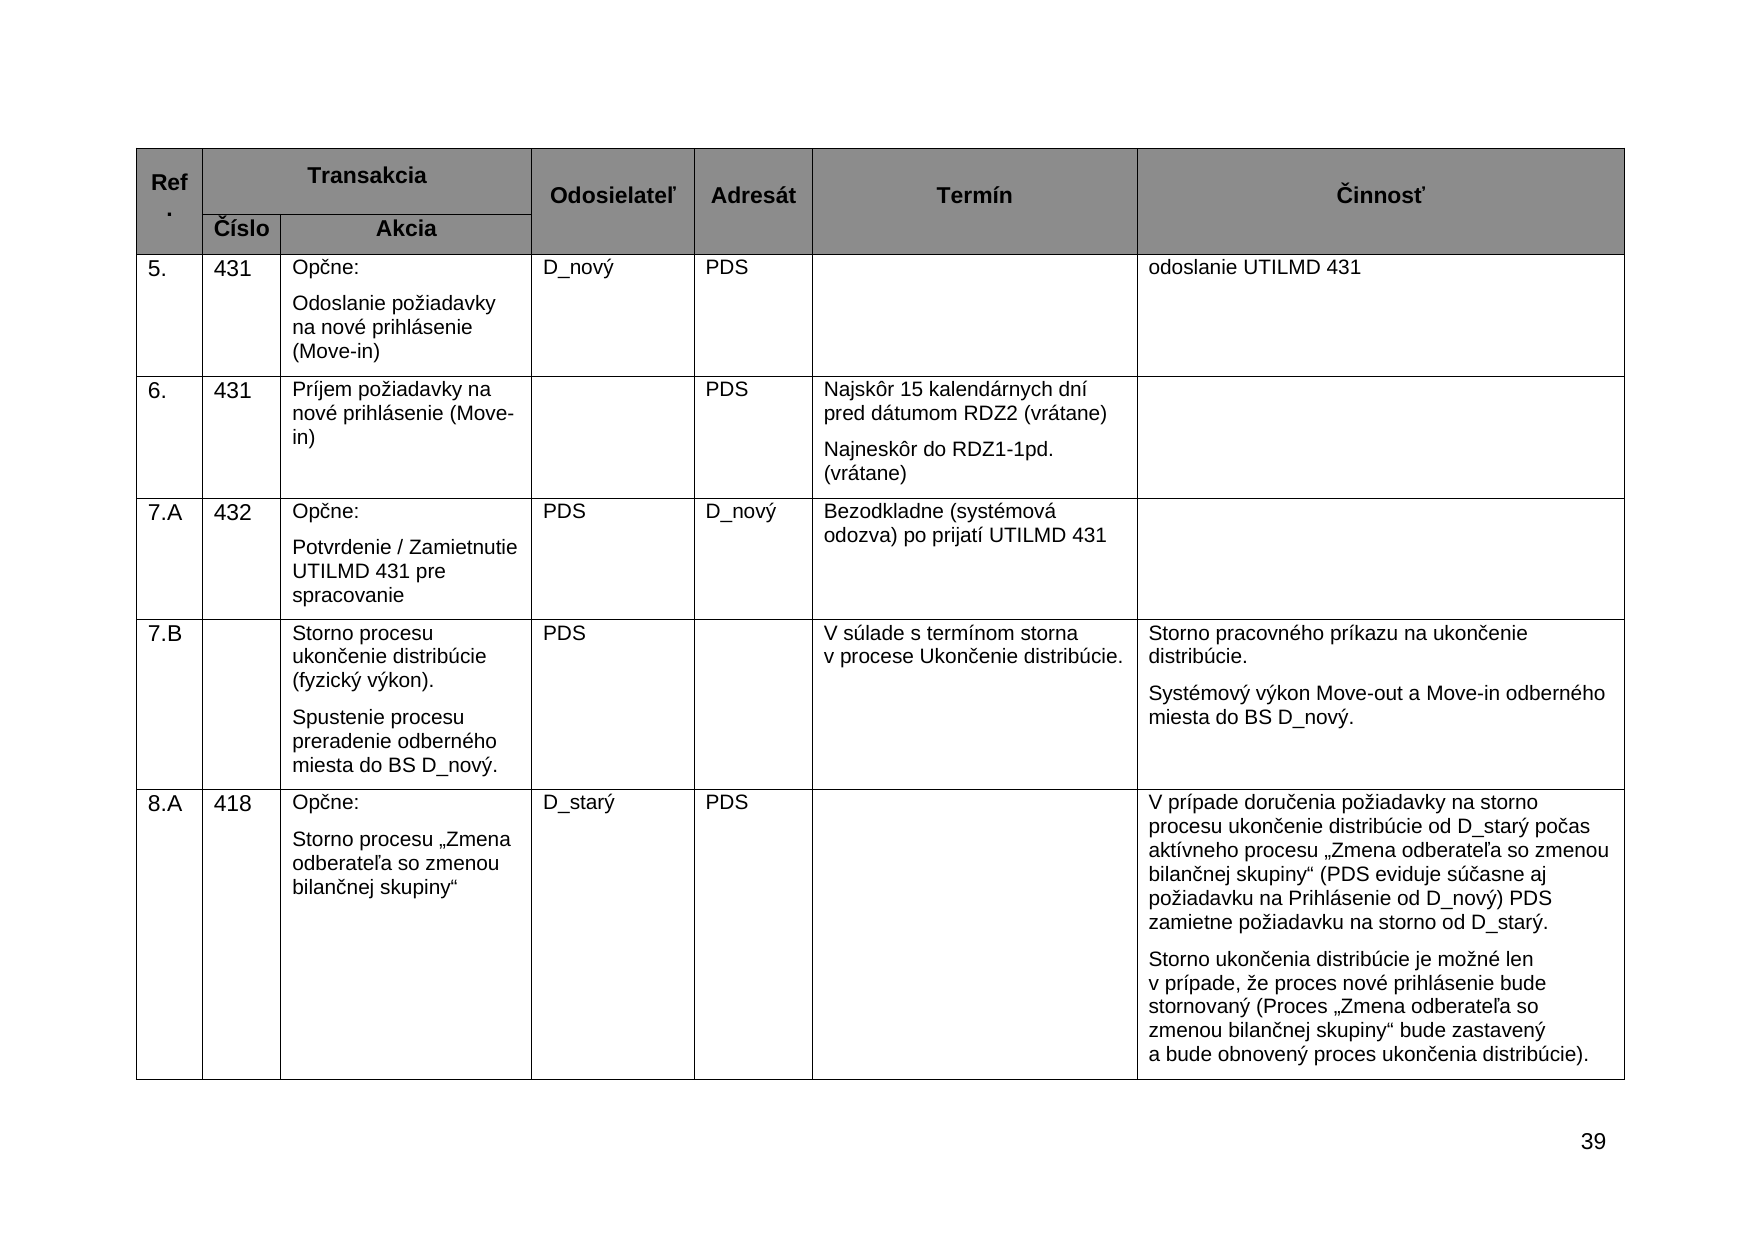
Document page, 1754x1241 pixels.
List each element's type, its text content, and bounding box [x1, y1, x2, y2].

table_cell [1138, 499, 1624, 619]
table_header Termín [813, 149, 1137, 254]
table_cell Akcia [281, 215, 531, 254]
table_header Adresát [695, 149, 812, 254]
table_cell 431 [203, 255, 280, 376]
table_cell Opčne: Odoslanie požiadavky na nové prihlásenie (Move-in) [281, 255, 531, 376]
table_header Činnosť [1138, 149, 1624, 254]
table_cell [532, 377, 694, 497]
table_header Transakcia [203, 149, 531, 214]
table_cell PDS [695, 255, 812, 376]
table_cell Storno pracovného príkazu na ukončenie distribúcie. Systémový výkon Move-out a Move-in odberného miesta do BS D_nový. [1138, 620, 1624, 789]
table_cell 432 [203, 499, 280, 619]
table_cell Opčne: Potvrdenie / Zamietnutie UTILMD 431 pre spracovanie [281, 499, 531, 619]
table_cell [1138, 377, 1624, 497]
table_cell D_starý [532, 790, 694, 1079]
table_cell PDS [695, 790, 812, 1079]
table_cell PDS [532, 499, 694, 619]
table_cell [813, 255, 1137, 376]
table_header Ref. [137, 149, 202, 254]
table_cell Storno procesu ukončenie distribúcie (fyzický výkon). Spustenie procesu preradenie odberného miesta do BS D_nový. [281, 620, 531, 789]
table_cell PDS [695, 377, 812, 497]
table_cell Najskôr 15 kalendárnych dní pred dátumom RDZ2 (vrátane) Najneskôr do RDZ1-1pd. (vrátane) [813, 377, 1137, 497]
table_cell V súlade s termínom storna v procese Ukončenie distribúcie. [813, 620, 1137, 789]
table_cell 418 [203, 790, 280, 1079]
table_cell 5. [137, 255, 202, 376]
table_cell [813, 790, 1137, 1079]
table_cell Číslo [203, 215, 280, 254]
table_cell Príjem požiadavky na nové prihlásenie (Move-in) [281, 377, 531, 497]
table_cell D_nový [532, 255, 694, 376]
table_cell 431 [203, 377, 280, 497]
table_cell [695, 620, 812, 789]
table_cell 7.B [137, 620, 202, 789]
table_cell 8.A [137, 790, 202, 1079]
table_header Odosielateľ [532, 149, 694, 254]
table_cell odoslanie UTILMD 431 [1138, 255, 1624, 376]
table_cell Bezodkladne (systémová odozva) po prijatí UTILMD 431 [813, 499, 1137, 619]
table_cell D_nový [695, 499, 812, 619]
table_cell PDS [532, 620, 694, 789]
table_cell [203, 620, 280, 789]
table_cell 6. [137, 377, 202, 497]
table_cell 7.A [137, 499, 202, 619]
table_cell Opčne: Storno procesu „Zmena odberateľa so zmenou bilančnej skupiny“ [281, 790, 531, 1079]
table_cell V prípade doručenia požiadavky na storno procesu ukončenie distribúcie od D_starý počas aktívneho procesu „Zmena odberateľa so zmenou bilančnej skupiny“ (PDS eviduje súčasne aj požiadavku na Prihlásenie od D_nový) PDS zamietne požiadavku na storno od D_starý. Storno ukončenia distribúcie je možné len v prípade, že proces nové prihlásenie bude stornovaný (Proces „Zmena odberateľa so zmenou bilančnej skupiny“ bude zastavený a bude obnovený proces ukončenia distribúcie). [1138, 790, 1624, 1079]
